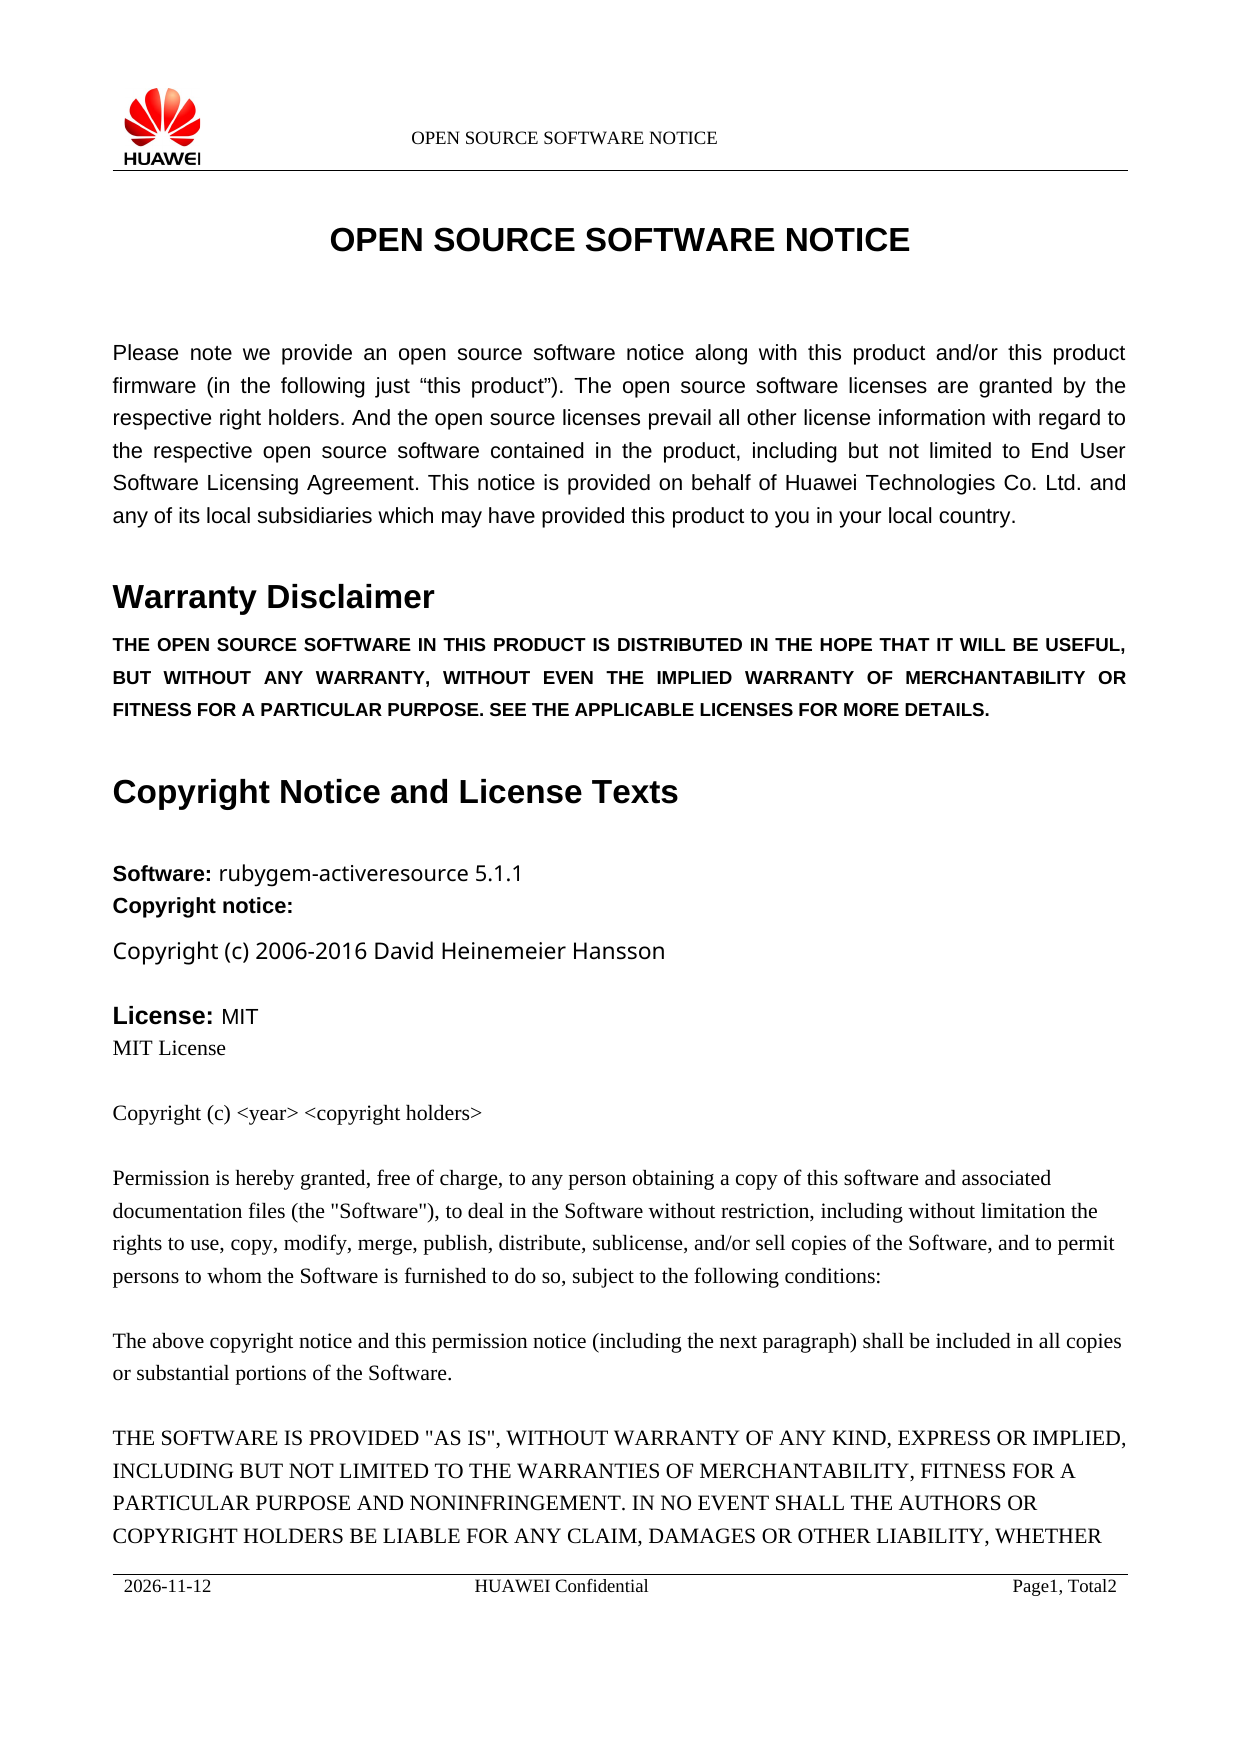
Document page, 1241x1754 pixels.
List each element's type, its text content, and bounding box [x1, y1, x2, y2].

text License: MIT [112, 999, 1128, 1031]
text The open source software in this product is distributed in the hope that it will be useful, but WITHOUT ANY WARRANTY, without even the implied warranty of MERCHANTABILITY or FITNESS FOR A PARTICULAR PURPOSE. See the applicable licenses for more details. [112, 629, 1128, 726]
text Warranty Disclaimer [112, 564, 1128, 629]
text OPEN SOURCE SOFTWARE NOTICE [112, 206, 1128, 271]
text Copyright (c) 2006-2016 David Heinemeier Hansson [112, 934, 1128, 999]
text Copyright notice: [112, 889, 1128, 921]
title Software: rubygem-activeresource 5.1.1 [112, 856, 1128, 889]
text Copyright Notice and License Texts [112, 759, 1128, 824]
picture [124, 88, 201, 165]
text Please note we provide an open source software notice along with this product and/or this product firmware (in the following just “this product”). The open source software licenses are granted by the respective right holders. And the open source licenses prevail all other license information with regard to the respective open source software contained in the product, including but not limited to End User Software Licensing Agreement. This notice is provided on behalf of Huawei Technologies Co. Ltd. and any of its local subsidiaries which may have provided this product to you in your local country. [112, 336, 1128, 531]
